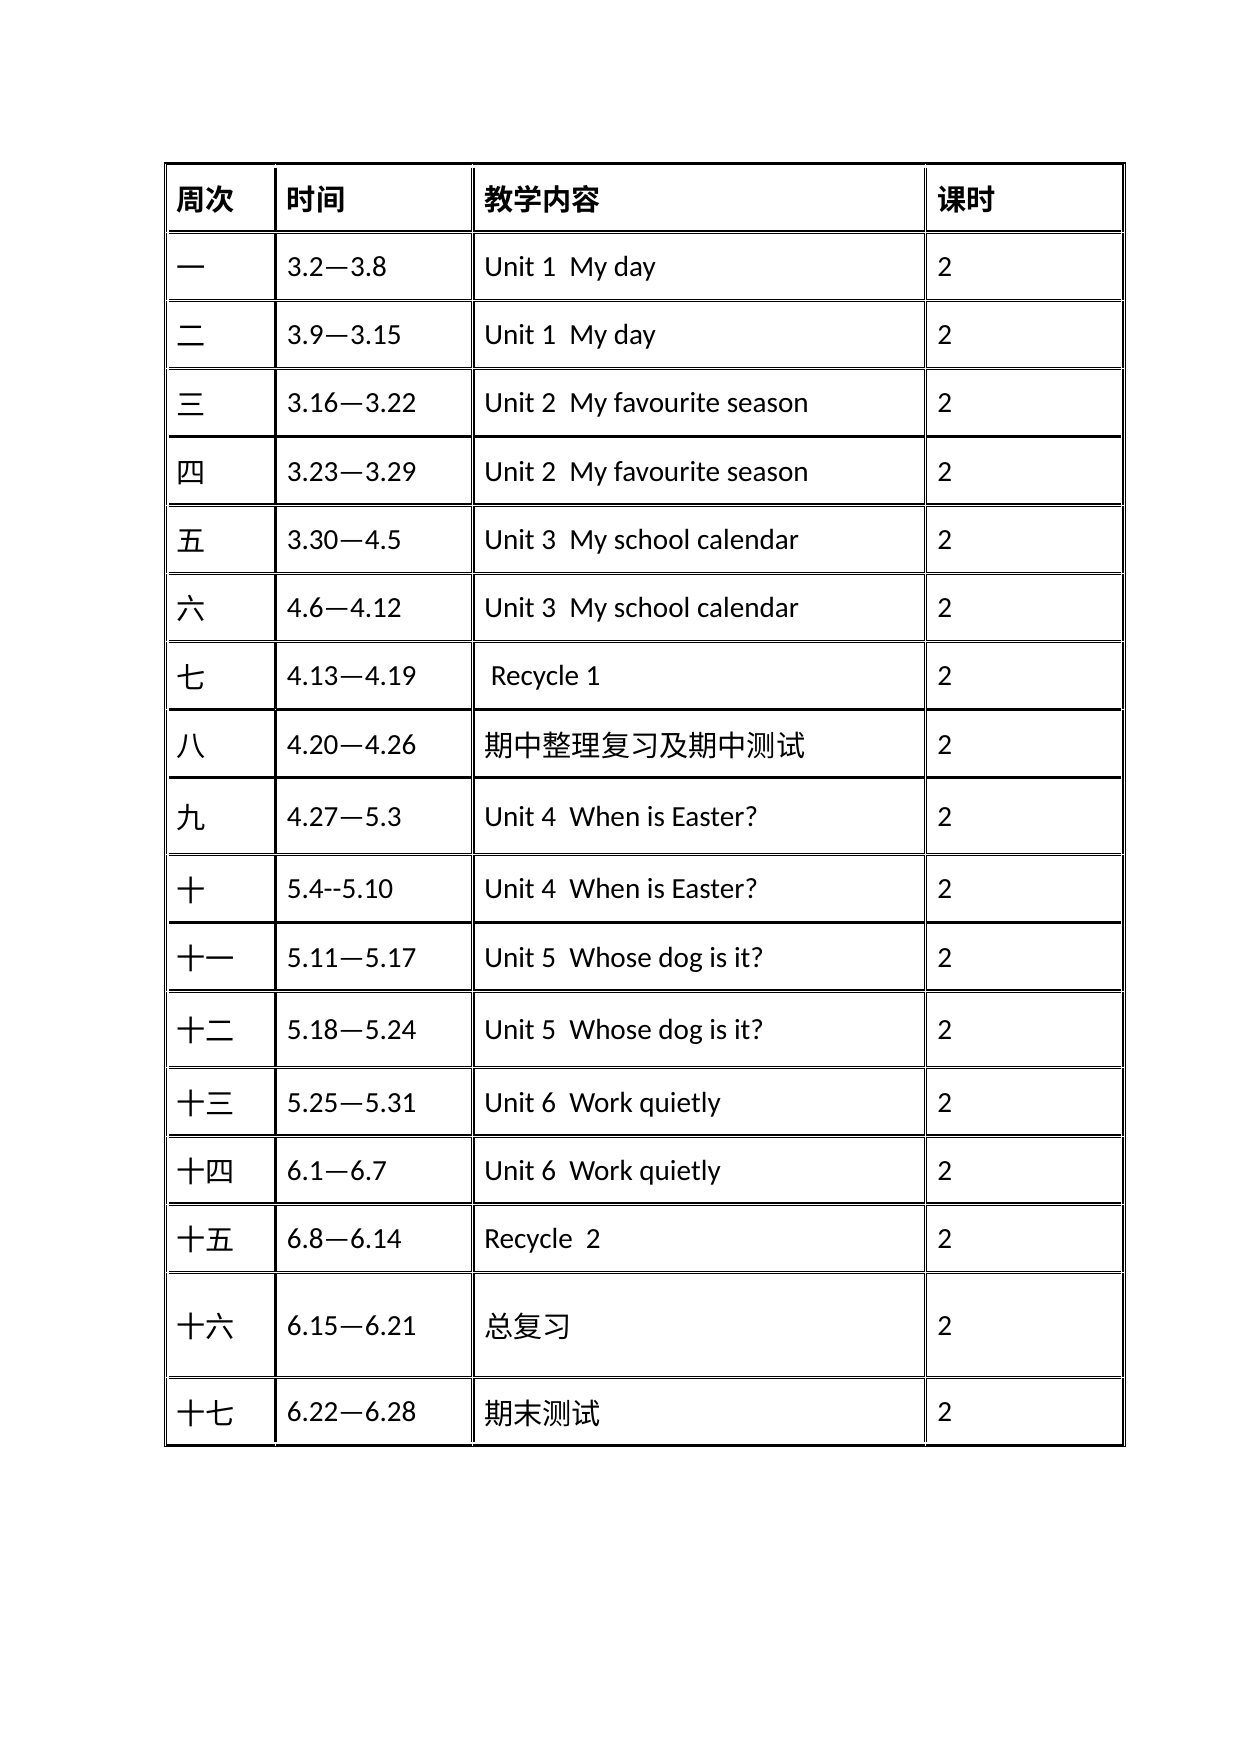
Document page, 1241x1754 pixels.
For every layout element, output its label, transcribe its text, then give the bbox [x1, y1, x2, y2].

table_cell 2 [927, 921, 1122, 989]
table_cell Unit 3 My school calendar [475, 507, 924, 571]
table_cell 2 [927, 571, 1123, 639]
table_cell 总复习 [475, 1274, 924, 1376]
table_cell 3.30—4.5 [277, 507, 471, 571]
table_cell 5.25—5.31 [277, 1069, 471, 1134]
table_cell 6.1—6.7 [277, 1138, 471, 1202]
table_cell 2 [927, 299, 1123, 367]
table_header 周次 [167, 165, 275, 230]
table_cell 5.11—5.17 [277, 924, 471, 989]
table_cell 3.9—3.15 [277, 302, 471, 367]
table_cell 2 [926, 367, 1124, 435]
table_cell Unit 2 My favourite season [475, 370, 924, 435]
table_header 时间 [275, 164, 473, 230]
table_cell 4.27—5.3 [277, 779, 471, 853]
table_cell Unit 3 My school calendar [475, 575, 924, 639]
table_cell 2 [927, 503, 1123, 571]
table_cell Unit 5 Whose dog is it? [475, 924, 924, 989]
table_cell Recycle 1 [475, 643, 924, 708]
table_cell 十七 [165, 1376, 275, 1444]
table_cell 2 [927, 776, 1122, 853]
table_cell 十五 [167, 1202, 274, 1271]
table_cell Unit 1 My day [475, 302, 924, 367]
table_cell Unit 6 Work quietly [475, 1069, 924, 1134]
table_cell 2 [927, 708, 1124, 776]
table_cell 3.2—3.8 [277, 234, 471, 298]
table_cell 2 [927, 230, 1123, 298]
table_cell 十一 [167, 921, 274, 989]
table_cell 2 [926, 853, 1124, 921]
table_cell 2 [926, 1066, 1124, 1134]
table_cell 四 [167, 435, 274, 503]
table_cell 七 [167, 640, 274, 708]
table_cell 十二 [167, 989, 274, 1066]
table_cell 十四 [167, 1134, 274, 1202]
table_cell 6.22—6.28 [275, 1376, 473, 1444]
table_header 课时 [926, 165, 1122, 230]
table_cell 5.4--5.10 [277, 856, 471, 921]
table_cell 期中整理复习及期中测试 [475, 711, 924, 776]
table_cell 2 [927, 640, 1123, 708]
table_cell 一 [167, 230, 274, 298]
table_cell 六 [167, 571, 274, 639]
table_cell Unit 4 When is Easter? [475, 856, 924, 921]
table_cell 4.13—4.19 [277, 643, 471, 708]
table_cell 6.8—6.14 [277, 1206, 471, 1271]
table_cell 2 [927, 1134, 1123, 1202]
table_header 教学内容 [473, 165, 926, 230]
table_cell Unit 2 My favourite season [475, 438, 924, 503]
table_cell 6.15—6.21 [277, 1274, 471, 1376]
table_cell 期末测试 [473, 1379, 926, 1444]
table_cell 4.6—4.12 [277, 575, 471, 639]
table_cell 2 [926, 1271, 1124, 1376]
table_cell 2 [927, 989, 1123, 1066]
table_cell 十 [165, 853, 275, 921]
table_cell Unit 4 When is Easter? [475, 779, 924, 853]
table_cell 4.20—4.26 [277, 711, 471, 776]
table_cell 十三 [165, 1066, 275, 1134]
table_cell 五 [167, 503, 274, 571]
table_cell 2 [927, 1202, 1123, 1271]
table_cell 三 [165, 367, 275, 435]
table_cell Unit 6 Work quietly [475, 1138, 924, 1202]
table_cell 2 [926, 1376, 1124, 1444]
table_cell 2 [927, 435, 1122, 503]
table_cell Unit 1 My day [475, 234, 924, 298]
table_cell 3.16—3.22 [277, 370, 471, 435]
table_cell 十六 [165, 1271, 275, 1376]
table_cell Recycle 2 [475, 1206, 924, 1271]
table_cell 3.23—3.29 [277, 438, 471, 503]
table_cell 5.18—5.24 [277, 993, 471, 1066]
table_cell 二 [167, 299, 274, 367]
table_cell 九 [167, 776, 274, 853]
table_cell 八 [165, 708, 274, 776]
table_cell Unit 5 Whose dog is it? [475, 993, 924, 1066]
